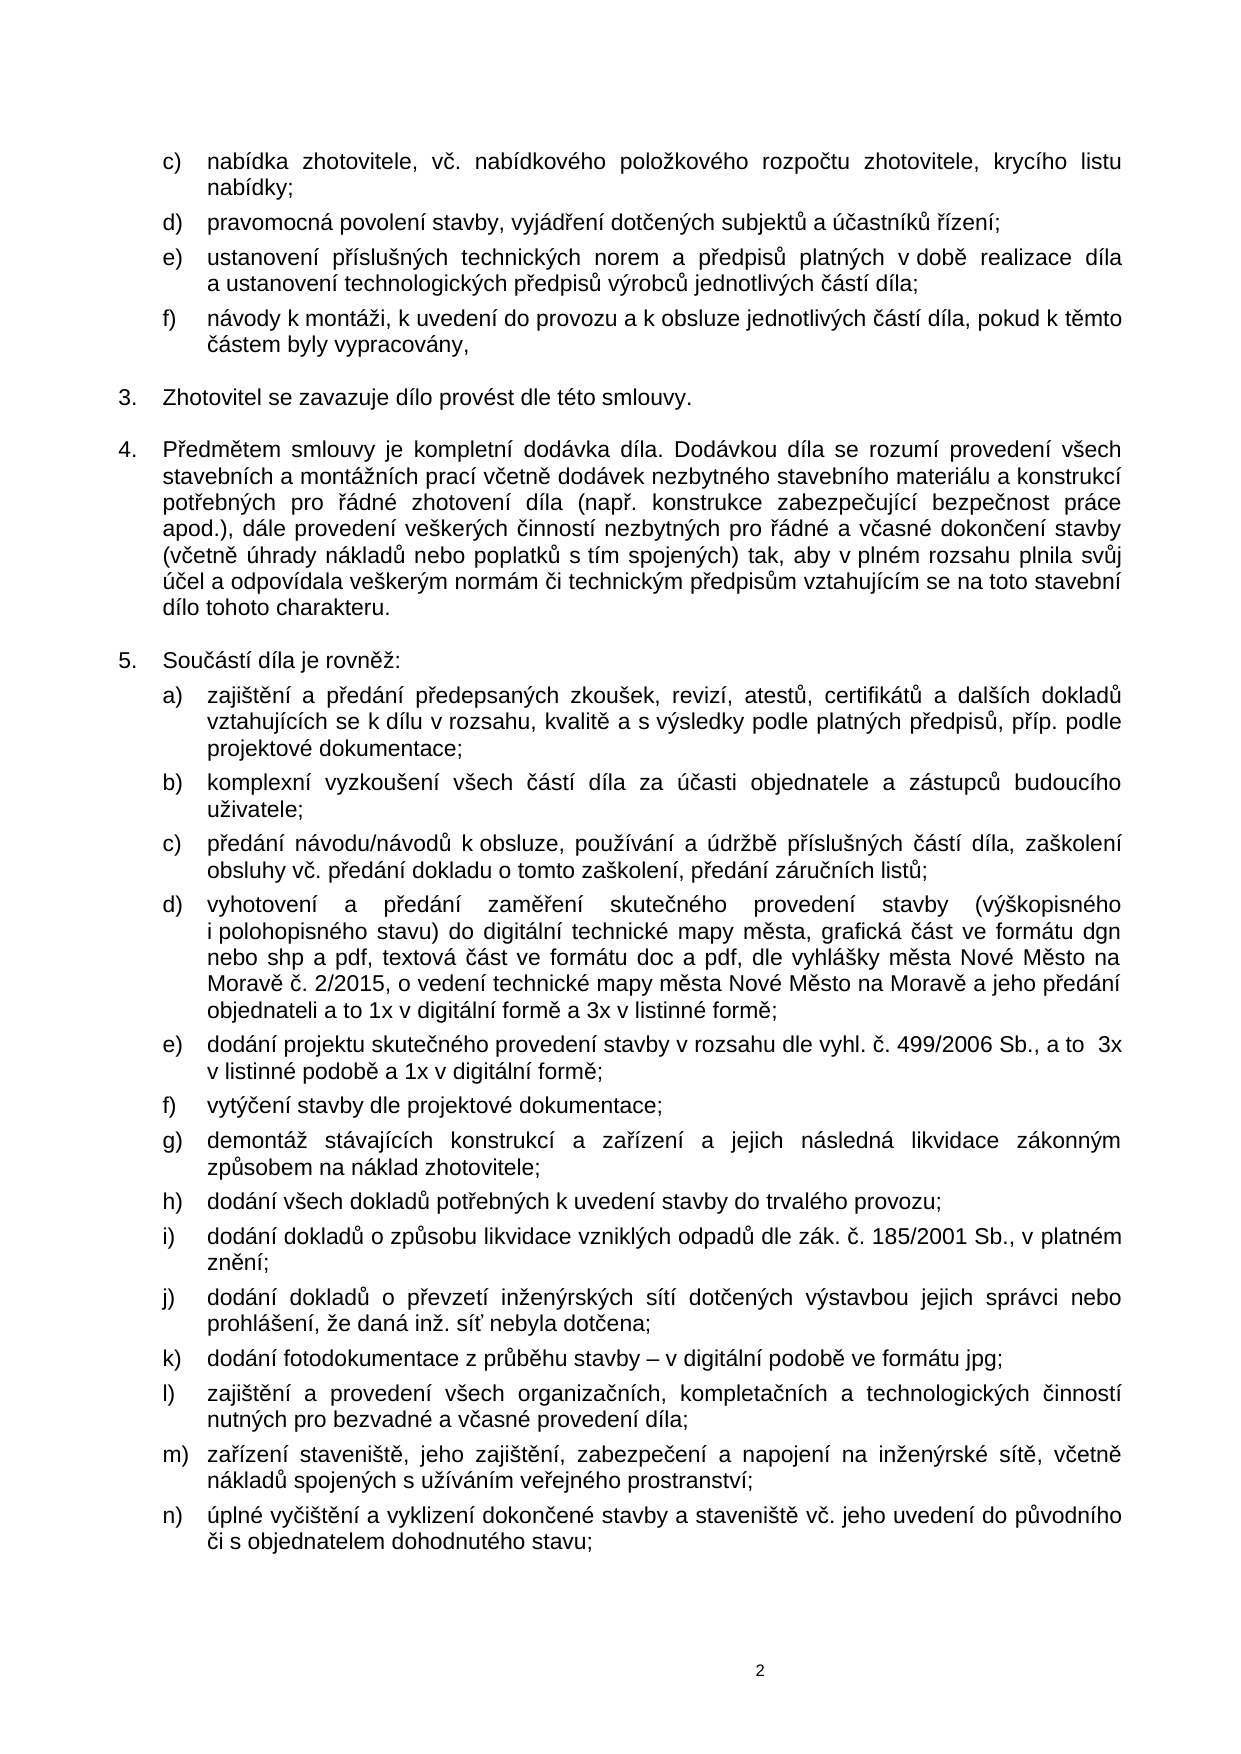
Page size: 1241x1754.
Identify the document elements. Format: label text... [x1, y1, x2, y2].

list zajištění a předání předepsaných zkoušek, revizí, atestů, certifikátů a dalších dokladů vztahujících se k dílu v rozsahu, kvalitě a s výsledky podle platných předpisů, příp. podle projektové dokumentace; [162, 682, 1122, 761]
list dodání všech dokladů potřebných k uvedení stavby do trvalého provozu; [162, 1188, 1122, 1214]
list ustanovení příslušných technických norem a předpisů platných v době realizace díla a ustanovení technologických předpisů výrobců jednotlivých částí díla; [162, 243, 1122, 296]
list dodání dokladů o způsobu likvidace vzniklých odpadů dle zák. č. 185/2001 Sb., v platném znění; [162, 1223, 1122, 1276]
list dodání fotodokumentace z průběhu stavby – v digitální podobě ve formátu jpg; [162, 1345, 1122, 1371]
list návody k montáži, k uvedení do provozu a k obsluze jednotlivých částí díla, pokud k těmto částem byly vypracovány, [162, 304, 1122, 357]
list Předmětem smlouvy je kompletní dodávka díla. Dodávkou díla se rozumí provedení všech stavebních a montážních prací včetně dodávek nezbytného stavebního materiálu a konstrukcí potřebných pro řádné zhotovení díla (např. konstrukce zabezpečující bezpečnost práce apod.), dále provedení veškerých činností nezbytných pro řádné a včasné dokončení stavby (včetně úhrady nákladů nebo poplatků s tím spojených) tak, aby v plném rozsahu plnila svůj účel a odpovídala veškerým normám či technickým předpisům vztahujícím se na toto stavební dílo tohoto charakteru. [118, 436, 1122, 621]
list úplné vyčištění a vyklizení dokončené stavby a staveniště vč. jeho uvedení do původního či s objednatelem dohodnutého stavu; [162, 1502, 1122, 1554]
list zajištění a provedení všech organizačních, kompletačních a technologických činností nutných pro bezvadné a včasné provedení díla; [162, 1379, 1122, 1432]
list Součástí díla je rovněž: [118, 647, 1122, 673]
list předání návodu/návodů k obsluze, používání a údržbě příslušných částí díla, zaškolení obsluhy vč. předání dokladu o tomto zaškolení, předání záručních listů; [162, 830, 1122, 883]
list dodání dokladů o převzetí inženýrských sítí dotčených výstavbou jejich správci nebo prohlášení, že daná inž. síť nebyla dotčena; [162, 1284, 1122, 1337]
list vytýčení stavby dle projektové dokumentace; [162, 1092, 1122, 1119]
list pravomocná povolení stavby, vyjádření dotčených subjektů a účastníků řízení; [162, 209, 1122, 235]
list vyhotovení a předání zaměření skutečného provedení stavby (výškopisného i polohopisného stavu) do digitální technické mapy města, grafická část ve formátu dgn nebo shp a pdf, textová část ve formátu doc a pdf, dle vyhlášky města Nové Město na Moravě č. 2/2015, o vedení technické mapy města Nové Město na Moravě a jeho předání objednateli a to 1x v digitální formě a 3x v listinné formě; [162, 891, 1122, 1023]
list komplexní vyzkoušení všech částí díla za účasti objednatele a zástupců budoucího uživatele; [162, 769, 1122, 822]
list nabídka zhotovitele, vč. nabídkového položkového rozpočtu zhotovitele, krycího listu nabídky; [162, 148, 1122, 200]
list demontáž stávajících konstrukcí a zařízení a jejich následná likvidace zákonným způsobem na náklad zhotovitele; [162, 1127, 1122, 1180]
list Zhotovitel se zavazuje dílo provést dle této smlouvy. [118, 383, 1122, 410]
list dodání projektu skutečného provedení stavby v rozsahu dle vyhl. č. 499/2006 Sb., a to 3x v listinné podobě a 1x v digitální formě; [162, 1031, 1122, 1084]
list zařízení staveniště, jeho zajištění, zabezpečení a napojení na inženýrské sítě, včetně nákladů spojených s užíváním veřejného prostranství; [162, 1441, 1122, 1493]
